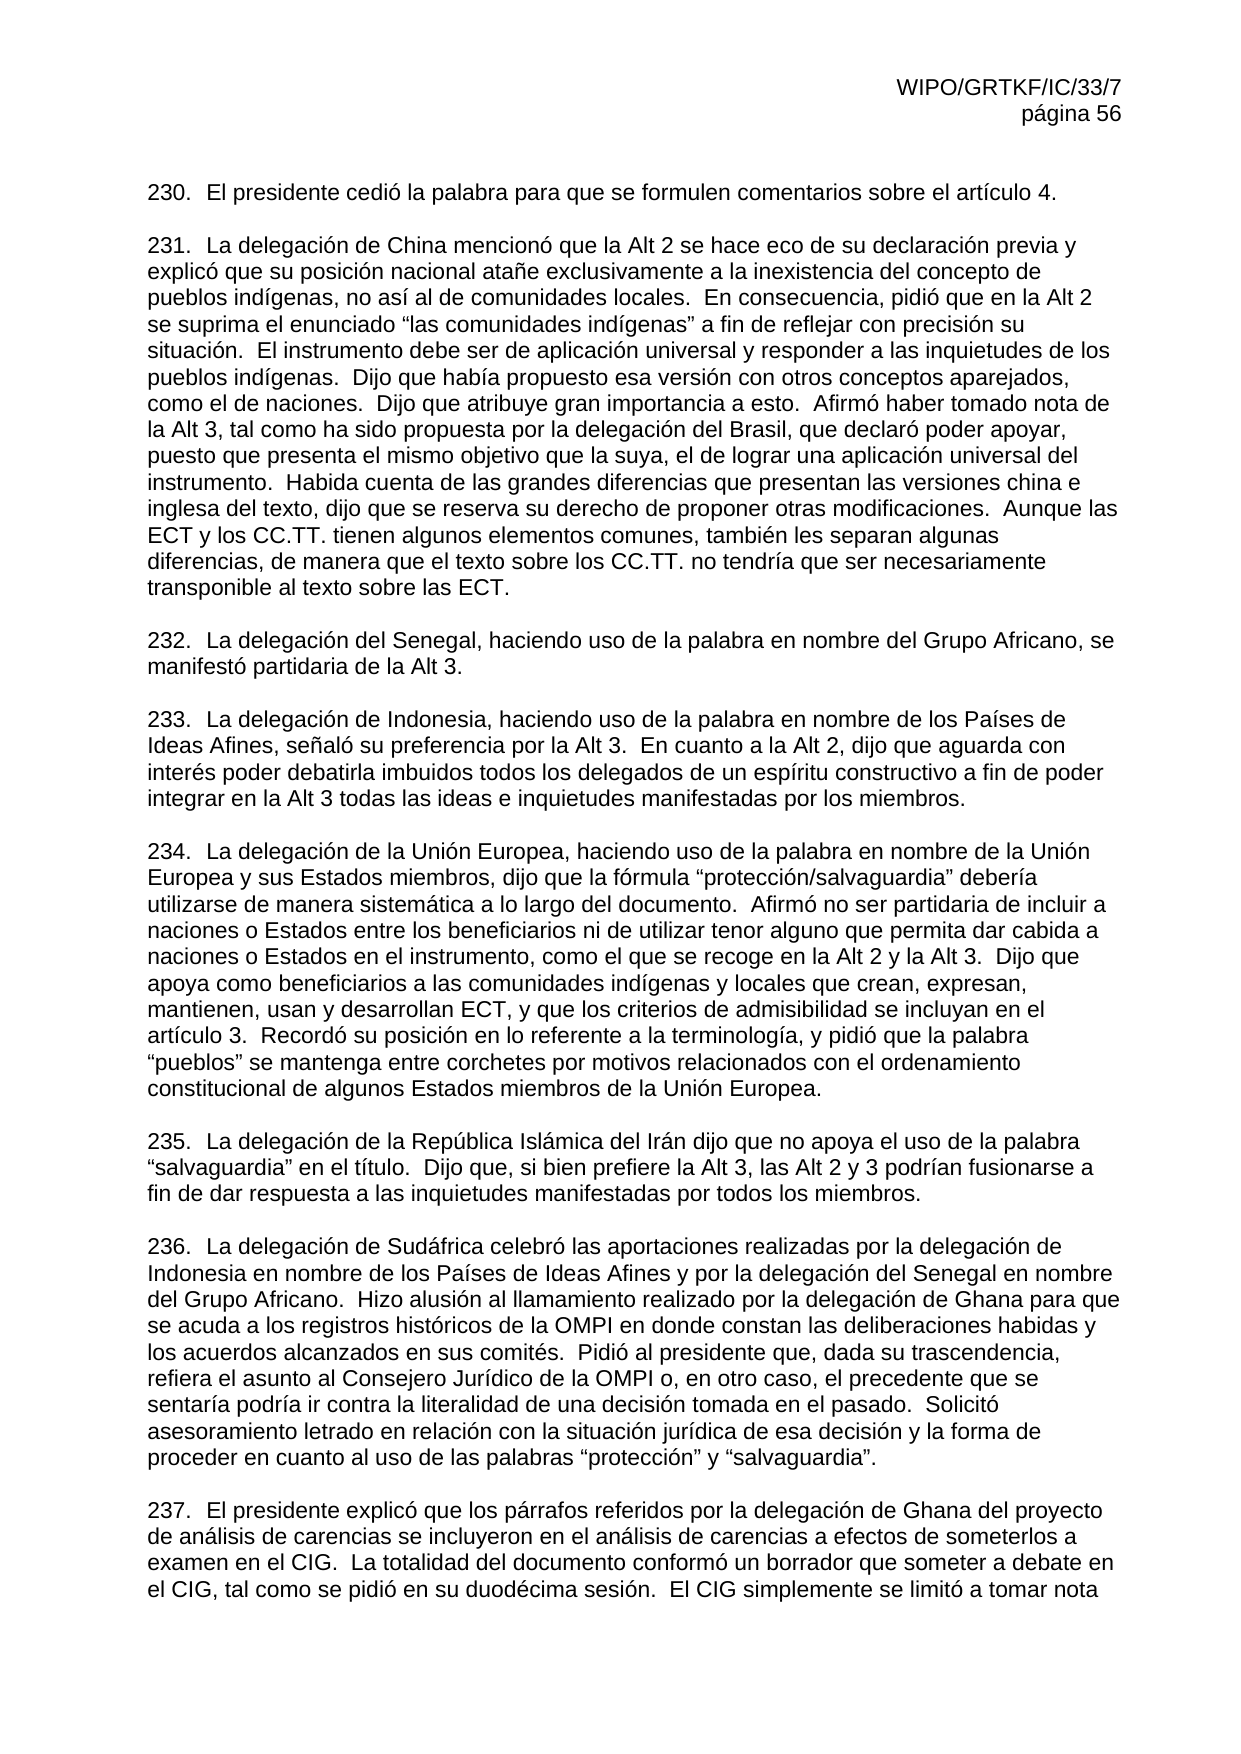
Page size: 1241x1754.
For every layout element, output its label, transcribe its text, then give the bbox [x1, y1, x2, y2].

list La delegación de la Unión Europea, haciendo uso de la palabra en nombre de la Unión Europea y sus Estados miembros, dijo que la fórmula “protección/salvaguardia” debería utilizarse de manera sistemática a lo largo del documento. Afirmó no ser partidaria de incluir a naciones o Estados entre los beneficiarios ni de utilizar tenor alguno que permita dar cabida a naciones o Estados en el instrumento, como el que se recoge en la Alt 2 y la Alt 3. Dijo que apoya como beneficiarios a las comunidades indígenas y locales que crean, expresan, mantienen, usan y desarrollan ECT, y que los criterios de admisibilidad se incluyan en el artículo 3. Recordó su posición en lo referente a la terminología, y pidió que la palabra “pueblos” se mantenga entre corchetes por motivos relacionados con el ordenamiento constitucional de algunos Estados miembros de la Unión Europea. [147, 838, 1122, 1101]
list El presidente cedió la palabra para que se formulen comentarios sobre el artículo 4. [147, 179, 1122, 205]
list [147, 1497, 1122, 1602]
list La delegación de China mencionó que la Alt 2 se hace eco de su declaración previa y explicó que su posición nacional atañe exclusivamente a la inexistencia del concepto de pueblos indígenas, no así al de comunidades locales. En consecuencia, pidió que en la Alt 2 se suprima el enunciado “las comunidades indígenas” a fin de reflejar con precisión su situación. El instrumento debe ser de aplicación universal y responder a las inquietudes de los pueblos indígenas. Dijo que había propuesto esa versión con otros conceptos aparejados, como el de naciones. Dijo que atribuye gran importancia a esto. Afirmó haber tomado nota de la Alt 3, tal como ha sido propuesta por la delegación del Brasil, que declaró poder apoyar, puesto que presenta el mismo objetivo que la suya, el de lograr una aplicación universal del instrumento. Habida cuenta de las grandes diferencias que presentan las versiones china e inglesa del texto, dijo que se reserva su derecho de proponer otras modificaciones. Aunque las ECT y los CC.TT. tienen algunos elementos comunes, también les separan algunas diferencias, de manera que el texto sobre los CC.TT. no tendría que ser necesariamente transponible al texto sobre las ECT. [147, 232, 1122, 601]
list La delegación de Indonesia, haciendo uso de la palabra en nombre de los Países de Ideas Afines, señaló su preferencia por la Alt 3. En cuanto a la Alt 2, dijo que aguarda con interés poder debatirla imbuidos todos los delegados de un espíritu constructivo a fin de poder integrar en la Alt 3 todas las ideas e inquietudes manifestadas por los miembros. [147, 706, 1122, 811]
list La delegación de Sudáfrica celebró las aportaciones realizadas por la delegación de Indonesia en nombre de los Países de Ideas Afines y por la delegación del Senegal en nombre del Grupo Africano. Hizo alusión al llamamiento realizado por la delegación de Ghana para que se acuda a los registros históricos de la OMPI en donde constan las deliberaciones habidas y los acuerdos alcanzados en sus comités. Pidió al presidente que, dada su trascendencia, refiera el asunto al Consejero Jurídico de la OMPI o, en otro caso, el precedente que se sentaría podría ir contra la literalidad de una decisión tomada en el pasado. Solicitó asesoramiento letrado en relación con la situación jurídica de esa decisión y la forma de proceder en cuanto al uso de las palabras “protección” y “salvaguardia”. [147, 1233, 1122, 1470]
list La delegación del Senegal, haciendo uso de la palabra en nombre del Grupo Africano, se manifestó partidaria de la Alt 3. [147, 627, 1122, 680]
list La delegación de la República Islámica del Irán dijo que no apoya el uso de la palabra “salvaguardia” en el título. Dijo que, si bien prefiere la Alt 3, las Alt 2 y 3 podrían fusionarse a fin de dar respuesta a las inquietudes manifestadas por todos los miembros. [147, 1128, 1122, 1207]
